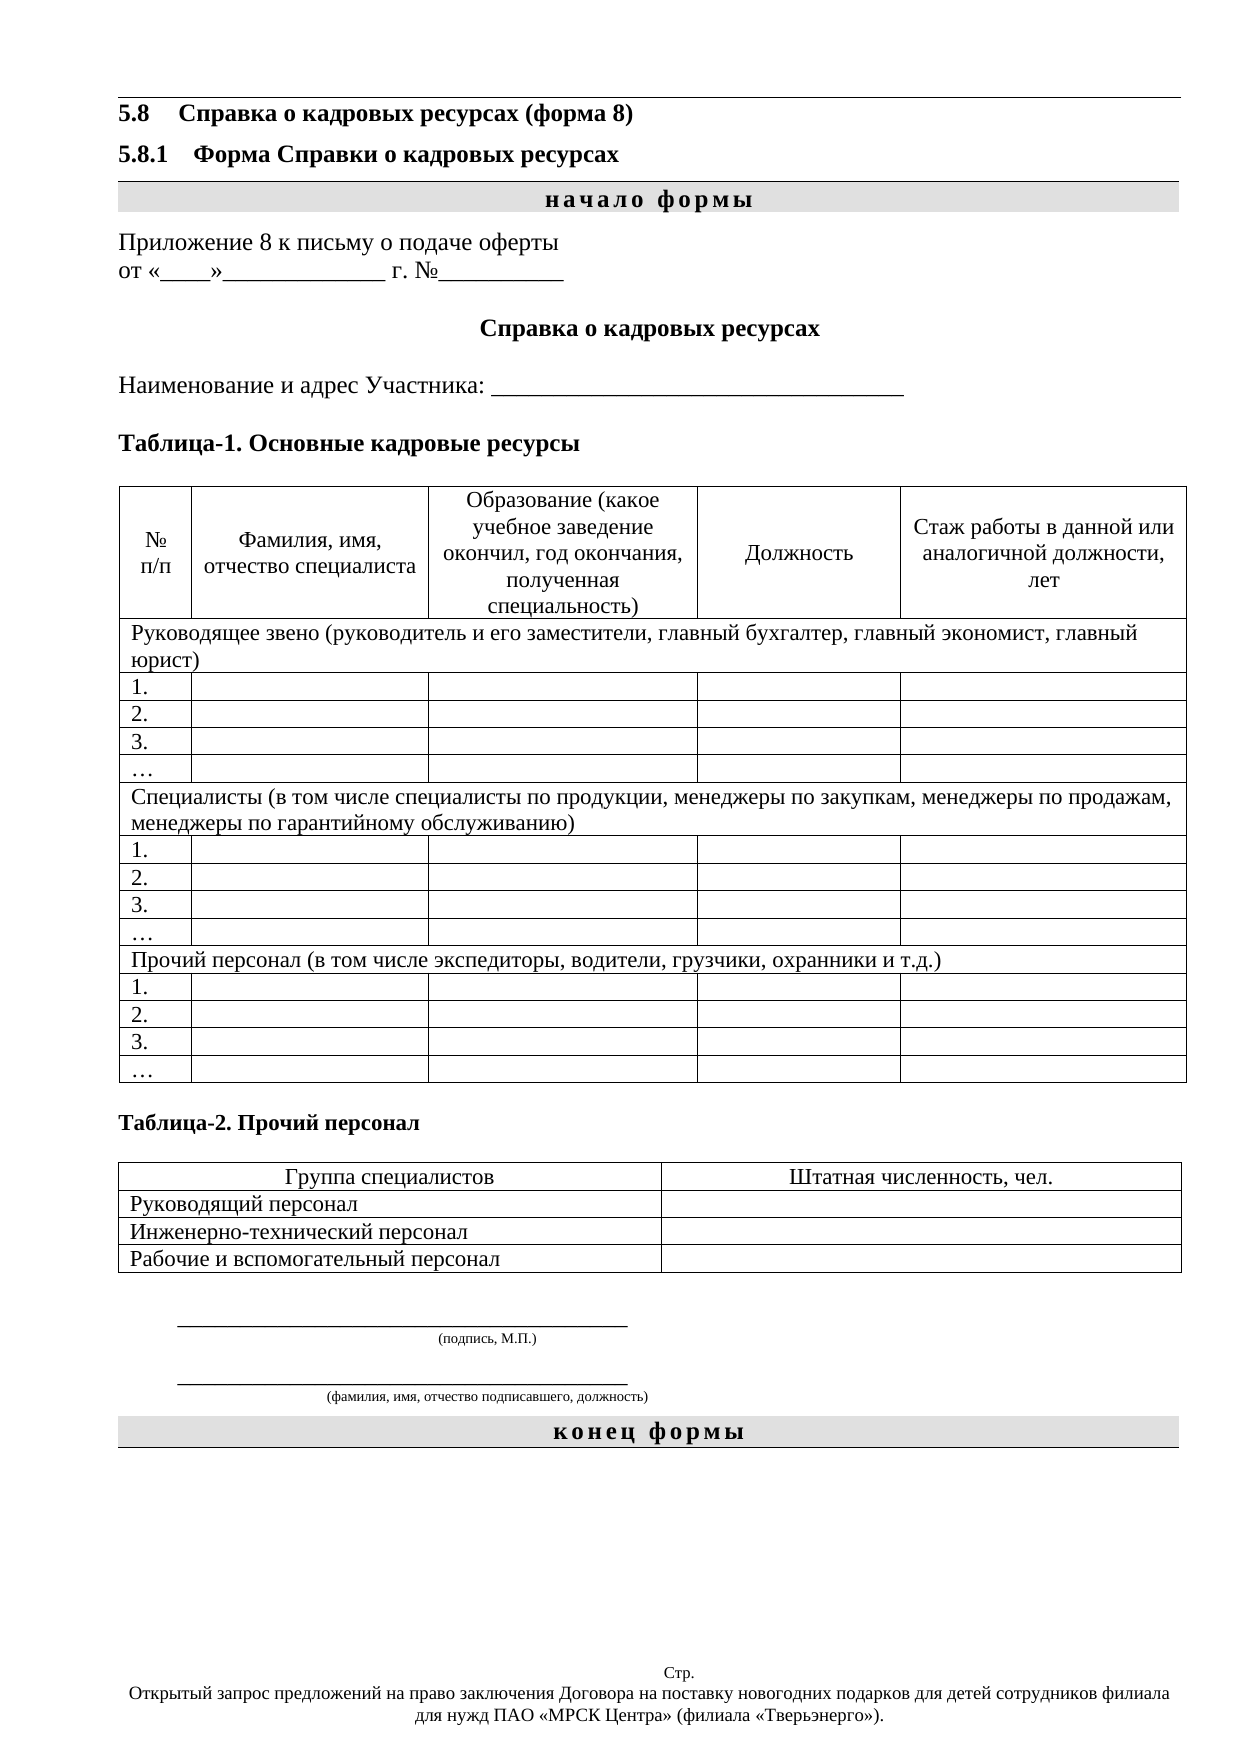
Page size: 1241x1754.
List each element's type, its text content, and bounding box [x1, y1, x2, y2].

table_cell [698, 673, 900, 699]
table_cell [120, 974, 191, 1000]
table_cell [429, 1056, 697, 1082]
table_cell Рабочие и вспомогательный персонал [119, 1245, 661, 1272]
table_cell [698, 891, 900, 918]
table_cell [120, 701, 191, 727]
table_cell Инженерно-технический персонал [119, 1218, 661, 1244]
table_cell … [120, 755, 191, 782]
table_cell [120, 836, 191, 863]
table_cell [901, 891, 1186, 918]
table_cell [901, 1056, 1186, 1082]
table_cell [662, 1245, 1181, 1272]
table_cell [698, 728, 900, 754]
table_cell [192, 974, 428, 1000]
table_cell … [120, 1056, 191, 1082]
table_cell [192, 864, 428, 890]
subtitle Справка о кадровых ресурсах (форма 8) [118, 98, 1181, 127]
table_cell … [120, 919, 191, 945]
table_header Должность [698, 487, 900, 618]
text Приложение 8 к письму о подаче оферты от «____»_____________ г. №__________ [118, 227, 1181, 284]
table_cell [698, 974, 900, 1000]
text Справка о кадровых ресурсах [118, 313, 1181, 342]
text Таблица-1. Основные кадровые ресурсы [118, 428, 1181, 457]
table_cell [698, 836, 900, 863]
table_cell [429, 974, 697, 1000]
table_cell [120, 1001, 191, 1027]
table_cell [429, 836, 697, 863]
table_header № п/п [120, 487, 191, 618]
table_cell [192, 1001, 428, 1027]
text ____________________________________ [118, 1359, 1181, 1388]
text начало формы [118, 182, 1179, 212]
table_cell [901, 728, 1186, 754]
table_cell [120, 1028, 191, 1054]
text конец формы [118, 1416, 1179, 1447]
table_cell [698, 919, 900, 945]
table_cell [192, 836, 428, 863]
text ____________________________________ [118, 1301, 1181, 1330]
table_cell [120, 673, 191, 699]
table_cell [192, 728, 428, 754]
table_cell [120, 864, 191, 890]
table_header Фамилия, имя, отчество специалиста [192, 487, 428, 618]
table_cell [901, 673, 1186, 699]
table_cell [192, 891, 428, 918]
table_cell [120, 891, 191, 918]
table_header Штатная численность, чел. [662, 1163, 1181, 1189]
table_cell [901, 864, 1186, 890]
table_cell [901, 919, 1186, 945]
table_cell Специалисты (в том числе специалисты по продукции, менеджеры по закупкам, менеджеры по продажам, менеджеры по гарантийному обслуживанию) [120, 783, 1186, 835]
table_cell [698, 1001, 900, 1027]
table_cell [429, 919, 697, 945]
table_cell [901, 974, 1186, 1000]
table_cell [192, 673, 428, 699]
table_cell [192, 1028, 428, 1054]
table_cell [429, 1028, 697, 1054]
table_cell [662, 1191, 1181, 1217]
table_cell [901, 836, 1186, 863]
table_cell [698, 755, 900, 782]
table_cell [901, 755, 1186, 782]
table_cell [698, 1056, 900, 1082]
table_cell [192, 701, 428, 727]
text (подпись, М.П.) [118, 1330, 797, 1359]
table_cell [429, 755, 697, 782]
text Таблица-2. Прочий персонал [118, 1109, 1181, 1136]
table_cell [192, 1056, 428, 1082]
table_cell [901, 1028, 1186, 1054]
table_cell [120, 728, 191, 754]
text (фамилия, имя, отчество подписавшего, должность) [118, 1388, 797, 1416]
table_cell [429, 673, 697, 699]
table_cell [698, 864, 900, 890]
table_cell [698, 1028, 900, 1054]
table_cell [429, 891, 697, 918]
text Наименование и адрес Участника: _________________________________ [118, 371, 1181, 399]
table_cell [901, 701, 1186, 727]
table_header Образование (какое учебное заведение окончил, год окончания, полученная специальность) [429, 487, 697, 618]
table_cell [429, 701, 697, 727]
table_cell [901, 1001, 1186, 1027]
table_cell [662, 1218, 1181, 1244]
table_header Группа специалистов [119, 1163, 661, 1189]
table_cell [429, 728, 697, 754]
subtitle Форма Справки о кадровых ресурсах [118, 139, 1181, 168]
table_cell [429, 1001, 697, 1027]
table_cell Прочий персонал (в том числе экспедиторы, водители, грузчики, охранники и т.д.) [120, 946, 1186, 972]
table_cell [192, 755, 428, 782]
table_cell [429, 864, 697, 890]
table_cell Руководящее звено (руководитель и его заместители, главный бухгалтер, главный экономист, главный юрист) [120, 619, 1186, 672]
table_cell [192, 919, 428, 945]
table_cell Руководящий персонал [119, 1191, 661, 1217]
table_cell [698, 701, 900, 727]
table_header Стаж работы в данной или аналогичной должности, лет [901, 487, 1186, 618]
